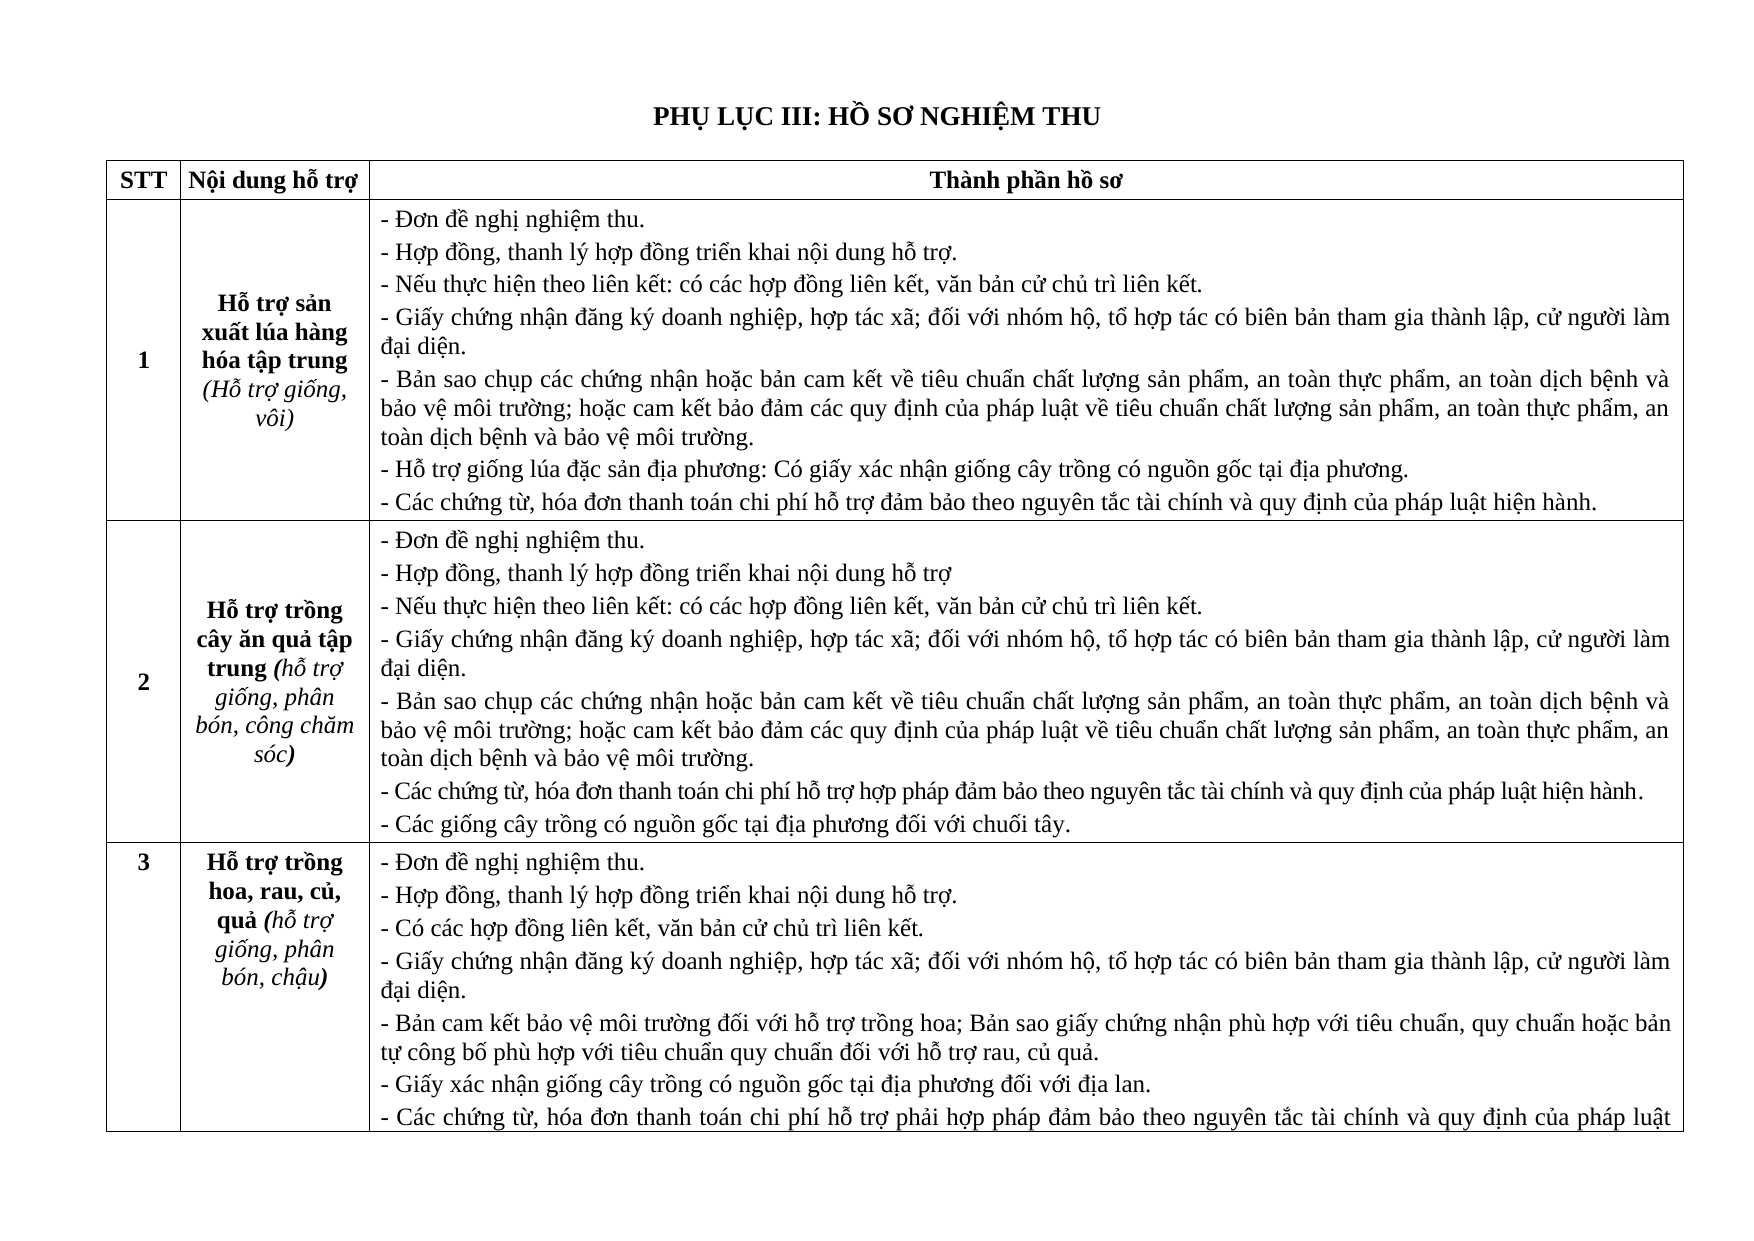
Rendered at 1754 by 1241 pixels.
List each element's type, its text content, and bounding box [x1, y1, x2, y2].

table_cell 3 [107, 843, 180, 1131]
table_header Nội dung hỗ trợ [181, 161, 369, 198]
table_cell 1 [107, 200, 180, 520]
table_cell - Đơn đề nghị nghiệm thu. - Hợp đồng, thanh lý hợp đồng triển khai nội dung hỗ trợ. - Nếu thực hiện theo liên kết: có các hợp đồng liên kết, văn bản cử chủ trì liên kết. - Giấy chứng nhận đăng ký doanh nghiệp, hợp tác xã; đối với nhóm hộ, tổ hợp tác có biên bản tham gia thành lập, cử người làm đại diện. - Bản sao chụp các chứng nhận hoặc bản cam kết về tiêu chuẩn chất lượng sản phẩm, an toàn thực phẩm, an toàn dịch bệnh và bảo vệ môi trường; hoặc cam kết bảo đảm các quy định của pháp luật về tiêu chuẩn chất lượng sản phẩm, an toàn thực phẩm, an toàn dịch bệnh và bảo vệ môi trường. - Hỗ trợ giống lúa đặc sản địa phương: Có giấy xác nhận giống cây trồng có nguồn gốc tại địa phương. - Các chứng từ, hóa đơn thanh toán chi phí hỗ trợ đảm bảo theo nguyên tắc tài chính và quy định của pháp luật hiện hành. [370, 200, 1683, 520]
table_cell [370, 843, 1683, 1131]
table_header Thành phần hồ sơ [370, 161, 1683, 198]
text PHỤ LỤC III: HỒ SƠ NGHIỆM THU [118, 100, 1636, 132]
table_cell 2 [107, 521, 180, 842]
table_cell Hỗ trợ trồng cây ăn quả tập trung (hỗ trợ giống, phân bón, công chăm sóc) [181, 521, 369, 842]
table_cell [181, 843, 369, 1131]
table_cell - Đơn đề nghị nghiệm thu. - Hợp đồng, thanh lý hợp đồng triển khai nội dung hỗ trợ - Nếu thực hiện theo liên kết: có các hợp đồng liên kết, văn bản cử chủ trì liên kết. - Giấy chứng nhận đăng ký doanh nghiệp, hợp tác xã; đối với nhóm hộ, tổ hợp tác có biên bản tham gia thành lập, cử người làm đại diện. - Bản sao chụp các chứng nhận hoặc bản cam kết về tiêu chuẩn chất lượng sản phẩm, an toàn thực phẩm, an toàn dịch bệnh và bảo vệ môi trường; hoặc cam kết bảo đảm các quy định của pháp luật về tiêu chuẩn chất lượng sản phẩm, an toàn thực phẩm, an toàn dịch bệnh và bảo vệ môi trường. - Các chứng từ, hóa đơn thanh toán chi phí hỗ trợ hợp pháp đảm bảo theo nguyên tắc tài chính và quy định của pháp luật hiện hành. - Các giống cây trồng có nguồn gốc tại địa phương đối với chuối tây. [370, 521, 1683, 842]
table_header STT [107, 161, 180, 198]
table_cell Hỗ trợ sản xuất lúa hàng hóa tập trung (Hỗ trợ giống, vôi) [181, 200, 369, 520]
